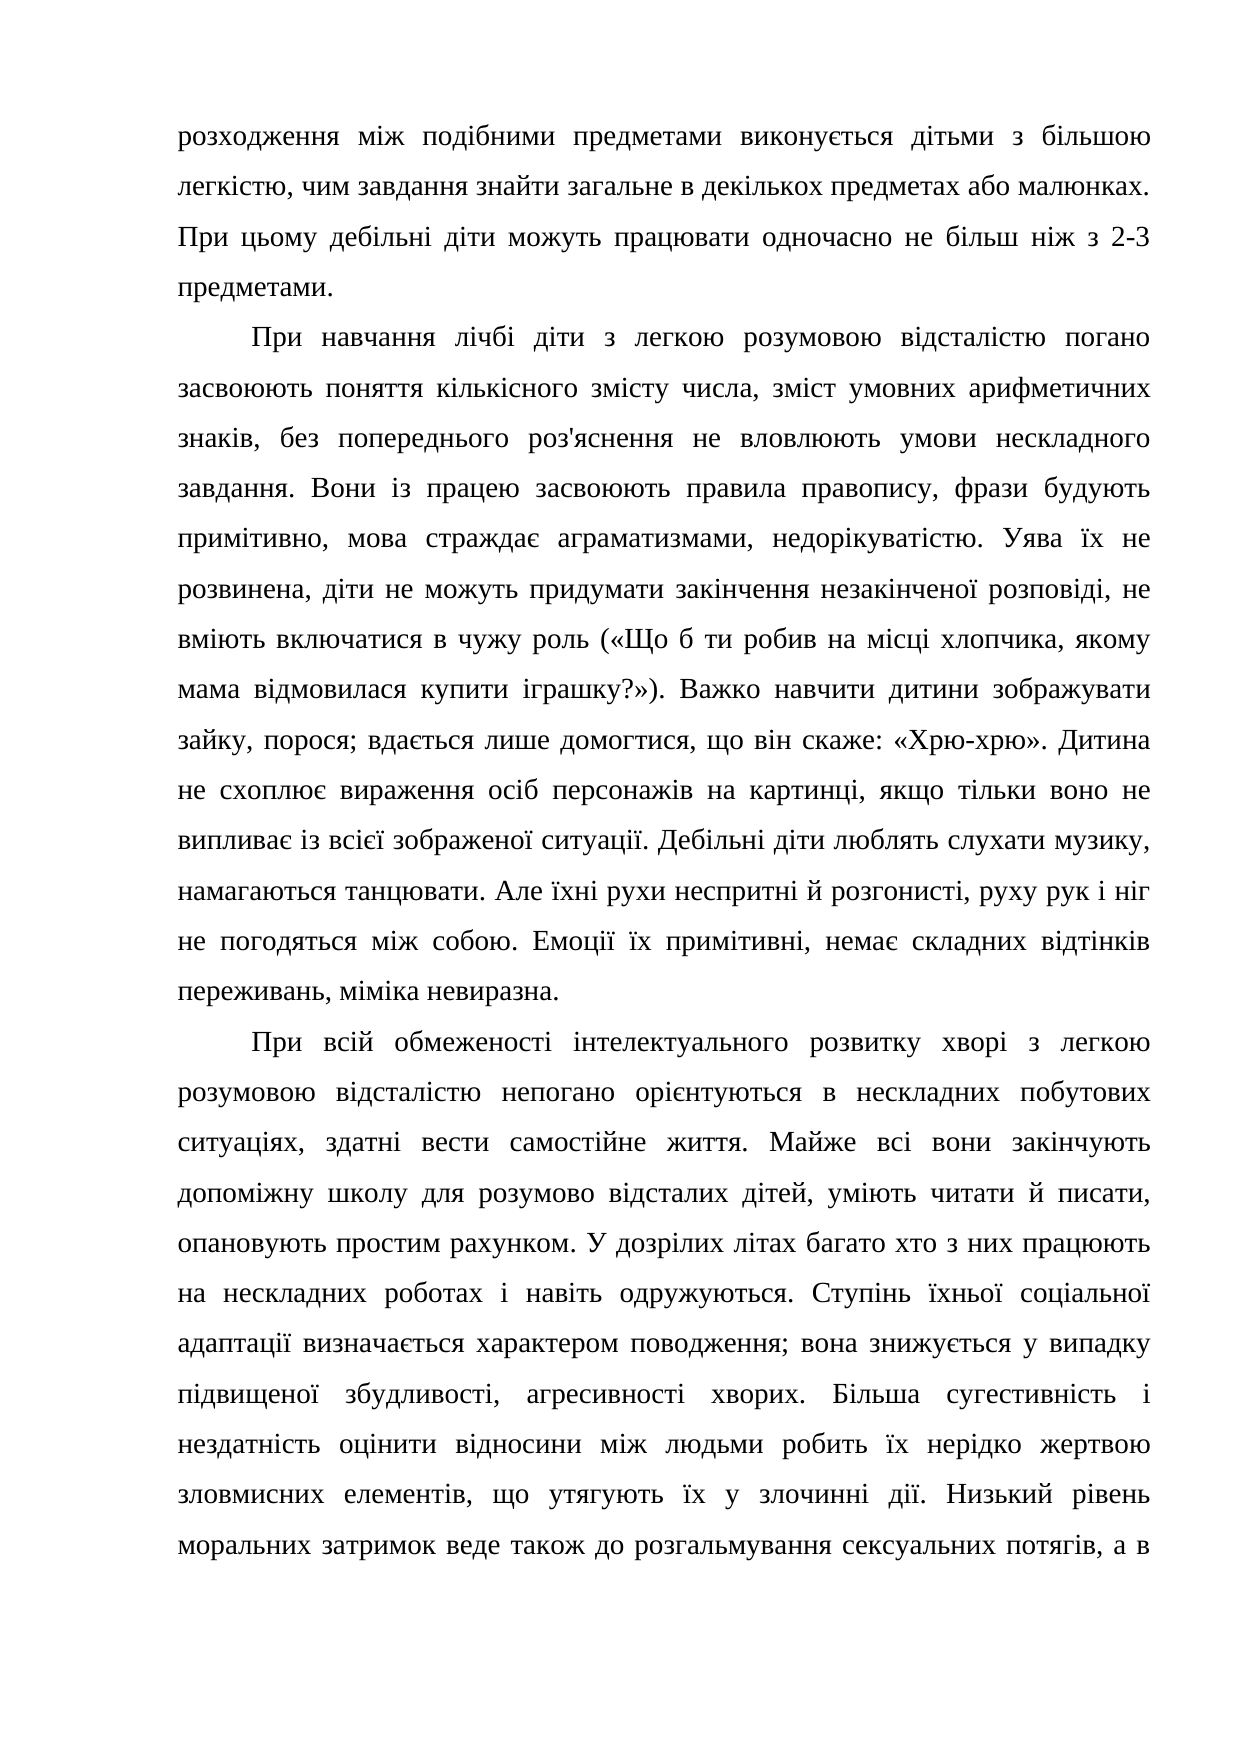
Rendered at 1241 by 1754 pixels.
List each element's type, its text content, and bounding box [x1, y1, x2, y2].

text При навчання лічбі діти з легкою розумовою відсталістю погано засвоюють поняття кількісного змісту числа, зміст умовних арифметичних знаків, без попереднього роз'яснення не вловлюють умови нескладного завдання. Вони із працею засвоюють правила правопису, фрази будують примітивно, мова страждає аграматизмами, недорікуватістю. Уява їх не розвинена, діти не можуть придумати закінчення незакінченої розповіді, не вміють включатися в чужу роль («Що б ти робив на місці хлопчика, якому мама відмовилася купити іграшку?»). Важко навчити дитини зображувати зайку, порося; вдається лише домогтися, що він скаже: «Хрю-хрю». Дитина не схоплює вираження осіб персонажів на картинці, якщо тільки воно не випливає із всієї зображеної ситуації. Дебільні діти люблять слухати музику, намагаються танцювати. Але їхні рухи неспритні й розгонисті, руху рук і ніг не погодяться між собою. Емоції їх примітивні, немає складних відтінків переживань, міміка невиразна. [177, 319, 1152, 1007]
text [177, 118, 1152, 303]
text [177, 1024, 1152, 1560]
